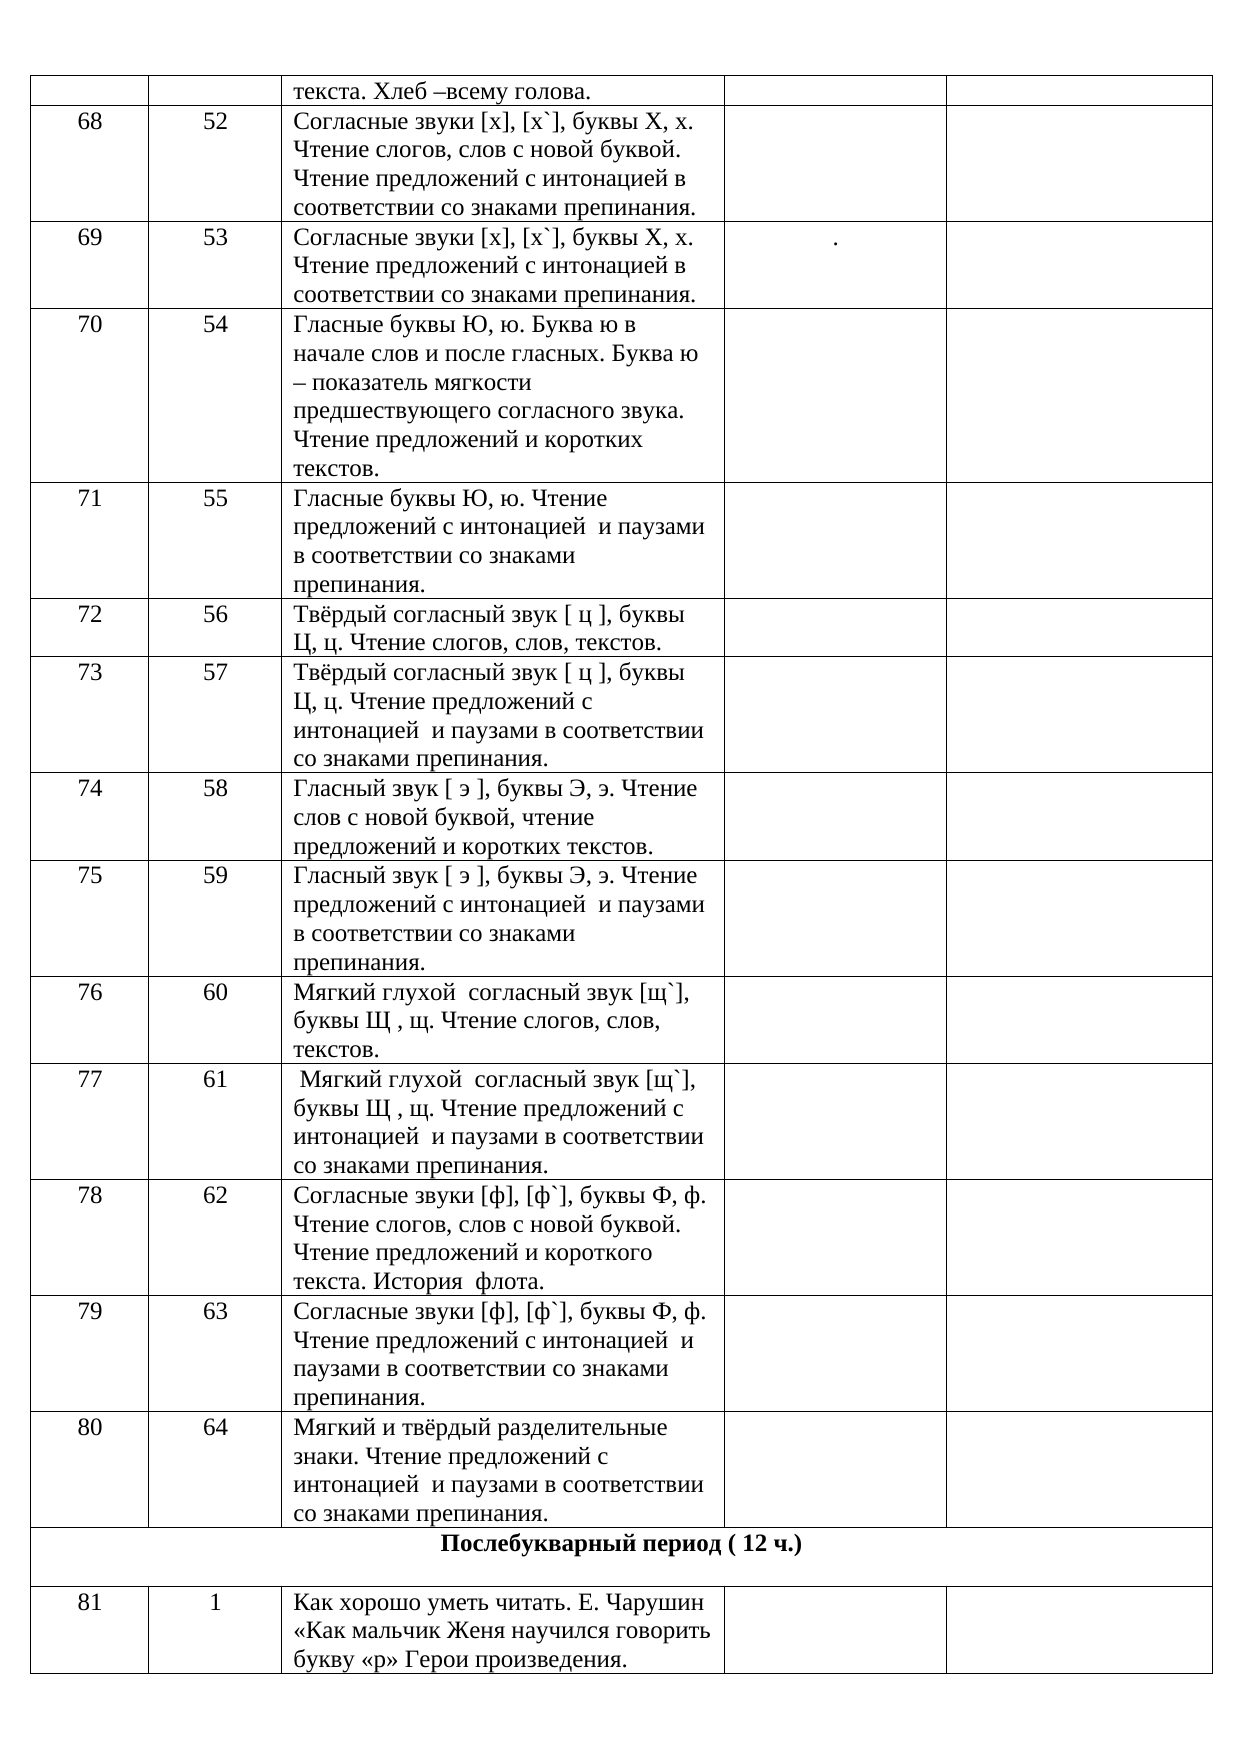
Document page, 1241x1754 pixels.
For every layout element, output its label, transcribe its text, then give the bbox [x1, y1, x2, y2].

table_cell . [725, 222, 946, 308]
table_cell 61 [149, 1064, 281, 1179]
table_cell 1 [149, 1587, 281, 1673]
table_cell [725, 657, 946, 772]
table_cell Мягкий глухой согласный звук [щ`], буквы Щ , щ. Чтение предложений с интонацией и паузами в соответствии со знаками препинания. [282, 1064, 724, 1179]
table_cell [725, 1587, 946, 1673]
table_cell Гласный звук [ э ], буквы Э, э. Чтение предложений с интонацией и паузами в соответствии со знаками препинания. [282, 861, 724, 976]
table_cell 70 [31, 309, 148, 482]
table_cell 72 [31, 599, 148, 656]
table_cell 67 [31, 76, 148, 105]
table_cell Как хорошо уметь читать. Е. Чарушин «Как мальчик Женя научился говорить букву «р» Герои произведения. [282, 1587, 724, 1673]
table_cell 68 [31, 106, 148, 221]
table_cell [725, 773, 946, 859]
table_cell 57 [149, 657, 281, 772]
table_cell [725, 977, 946, 1063]
table_cell Гласные буквы Ю, ю. Чтение предложений с интонацией и паузами в соответствии со знаками препинания. [282, 483, 724, 598]
table_cell 62 [149, 1180, 281, 1295]
table_cell [947, 1064, 1212, 1179]
table_cell [725, 483, 946, 598]
table_cell 58 [149, 773, 281, 859]
table_cell Гласный звук [ э ], буквы Э, э. Чтение слов с новой буквой, чтение предложений и коротких текстов. [282, 773, 724, 859]
table_cell Мягкий и твёрдый разделительные знаки. Чтение предложений с интонацией и паузами в соответствии со знаками препинания. [282, 1412, 724, 1527]
table_cell [947, 773, 1212, 859]
table_cell 74 [31, 773, 148, 859]
table_cell [947, 1180, 1212, 1295]
table_cell [947, 1587, 1212, 1673]
table_cell 79 [31, 1296, 148, 1411]
table_cell 75 [31, 861, 148, 976]
table_cell [725, 309, 946, 482]
table_cell [947, 657, 1212, 772]
table_cell 71 [31, 483, 148, 598]
table_cell Согласные звуки [ф], [ф`], буквы Ф, ф. Чтение предложений с интонацией и паузами в соответствии со знаками препинания. [282, 1296, 724, 1411]
table_cell 60 [149, 977, 281, 1063]
table_cell 56 [149, 599, 281, 656]
table_cell [947, 977, 1212, 1063]
table_cell [725, 1180, 946, 1295]
table_cell [947, 309, 1212, 482]
table_cell [947, 1412, 1212, 1527]
table_cell 80 [31, 1412, 148, 1527]
table_cell 77 [31, 1064, 148, 1179]
table_cell 59 [149, 861, 281, 976]
table_cell 54 [149, 309, 281, 482]
table_cell Согласные звуки [ф], [ф`], буквы Ф, ф. Чтение слогов, слов с новой буквой. Чтение предложений и короткого текста. История флота. [282, 1180, 724, 1295]
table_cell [282, 76, 724, 105]
table_cell [947, 599, 1212, 656]
table_cell [725, 1412, 946, 1527]
table_cell [947, 76, 1212, 105]
table_cell [725, 1296, 946, 1411]
table_cell [725, 861, 946, 976]
table_cell [947, 222, 1212, 308]
table_cell 78 [31, 1180, 148, 1295]
table_cell 52 [149, 106, 281, 221]
table_cell 76 [31, 977, 148, 1063]
table_cell 64 [149, 1412, 281, 1527]
table_cell Согласные звуки [х], [х`], буквы Х, х. Чтение предложений с интонацией в соответствии со знаками препинания. [282, 222, 724, 308]
table_cell [725, 106, 946, 221]
table_cell Твёрдый согласный звук [ ц ], буквы Ц, ц. Чтение слогов, слов, текстов. [282, 599, 724, 656]
table_cell 63 [149, 1296, 281, 1411]
table_cell 69 [31, 222, 148, 308]
table_cell [947, 1296, 1212, 1411]
table_cell [725, 76, 946, 105]
table_cell 73 [31, 657, 148, 772]
table_cell Согласные звуки [х], [х`], буквы Х, х. Чтение слогов, слов с новой буквой. Чтение предложений с интонацией в соответствии со знаками препинания. [282, 106, 724, 221]
table_cell Послебукварный период ( 12 ч.) [31, 1528, 1212, 1586]
table_cell 55 [149, 483, 281, 598]
table_cell [725, 599, 946, 656]
table_cell [947, 483, 1212, 598]
table_cell 53 [149, 222, 281, 308]
table_cell 81 [31, 1587, 148, 1673]
table_cell Твёрдый согласный звук [ ц ], буквы Ц, ц. Чтение предложений с интонацией и паузами в соответствии со знаками препинания. [282, 657, 724, 772]
table_cell [725, 1064, 946, 1179]
table_cell Мягкий глухой согласный звук [щ`], буквы Щ , щ. Чтение слогов, слов, текстов. [282, 977, 724, 1063]
table_cell 51 [149, 76, 281, 105]
table_cell [947, 106, 1212, 221]
table_cell [947, 861, 1212, 976]
table_cell Гласные буквы Ю, ю. Буква ю в начале слов и после гласных. Буква ю – показатель мягкости предшествующего согласного звука. Чтение предложений и коротких текстов. [282, 309, 724, 482]
